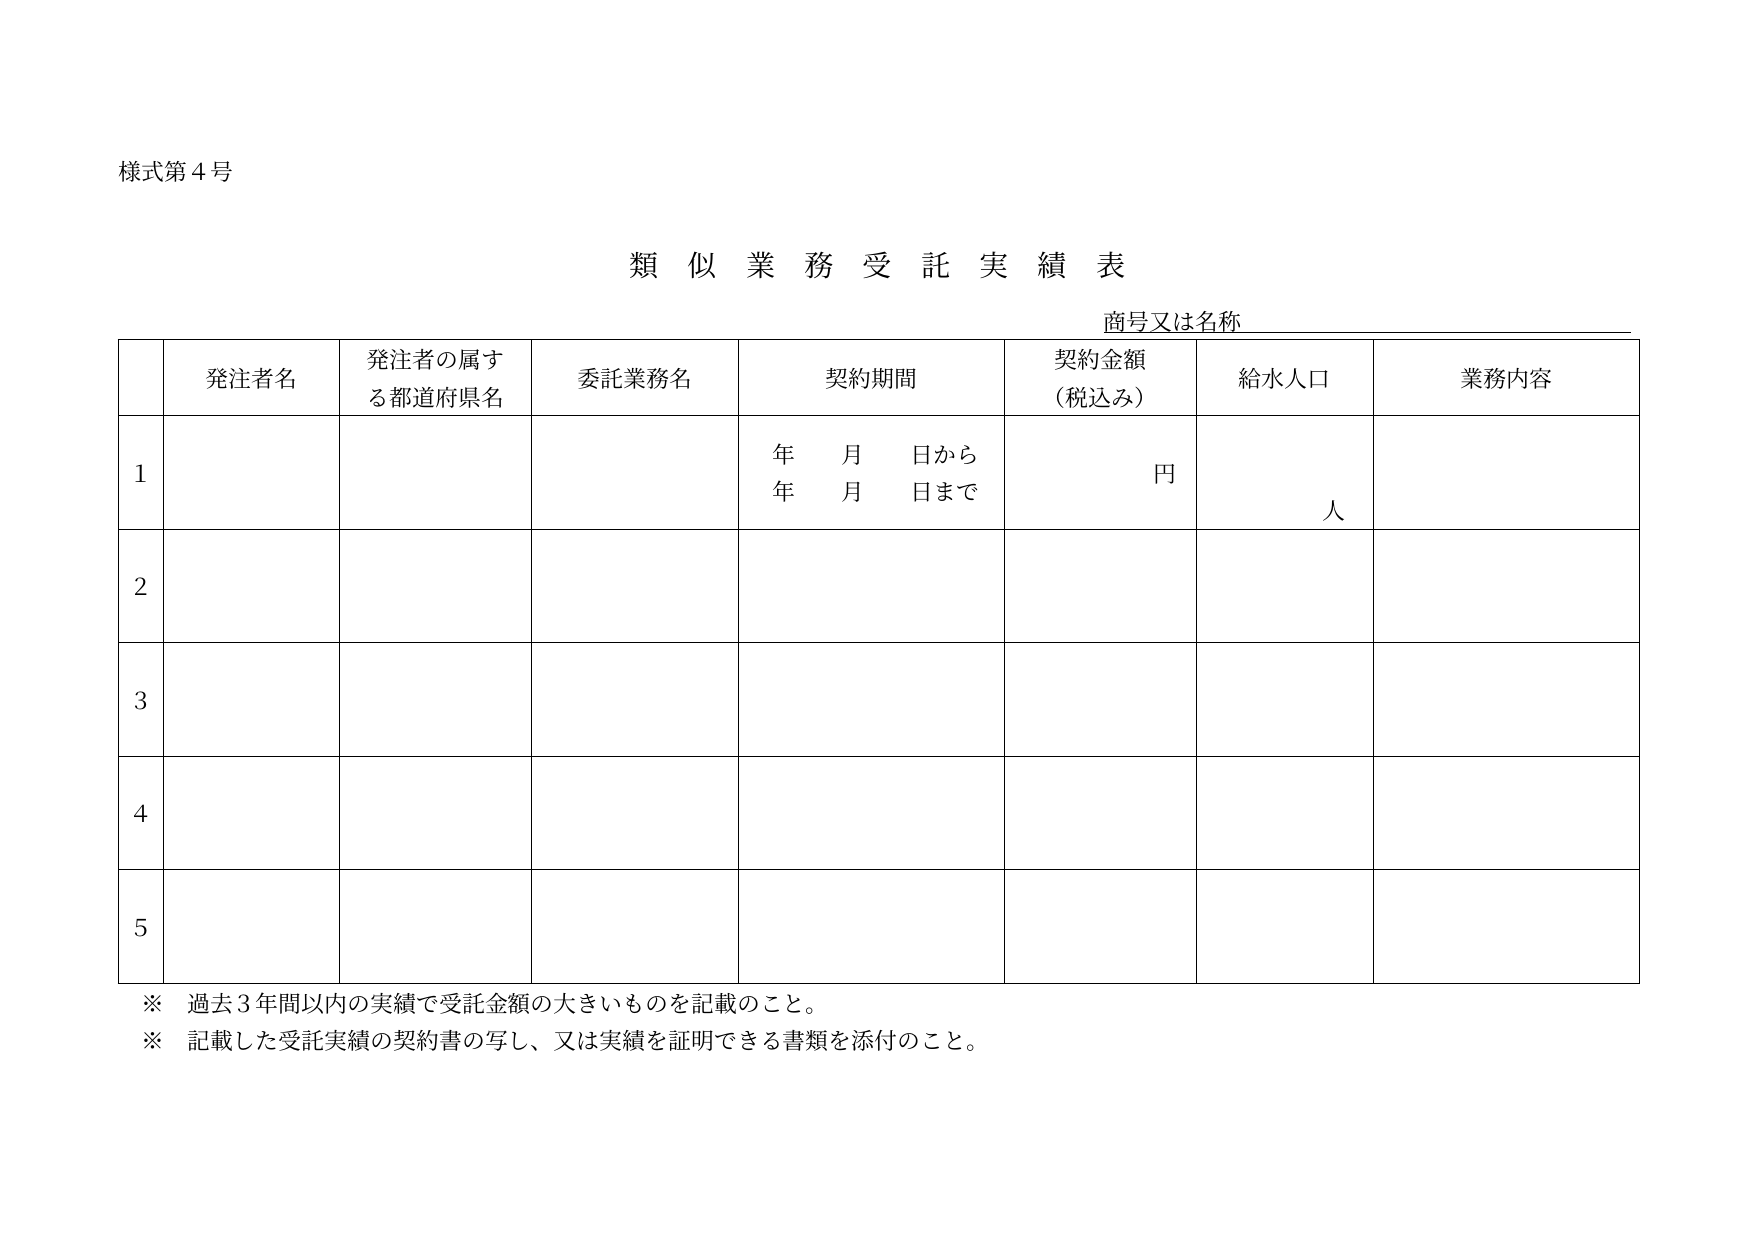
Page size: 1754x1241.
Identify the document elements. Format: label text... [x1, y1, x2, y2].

table_cell [1005, 870, 1196, 983]
text 類 似 業 務 受 託 実 績 表 [118, 226, 1636, 301]
text ※ 記載した受託実績の契約書の写し、又は実績を証明できる書類を添付のこと。 [118, 1021, 1636, 1059]
table_cell [1374, 870, 1639, 983]
table_cell [1374, 757, 1639, 869]
table_header 契約金額 （税込み） [1005, 340, 1196, 415]
table_cell [340, 643, 531, 756]
table_cell [1197, 643, 1373, 756]
table_cell [164, 870, 339, 983]
table_cell [164, 530, 339, 642]
table_header [119, 340, 163, 415]
table_cell ４ [119, 757, 163, 869]
subtitle 様式第４号 [118, 151, 1636, 189]
table_cell 人 [1197, 416, 1373, 528]
table_cell [1005, 643, 1196, 756]
table_cell [1374, 530, 1639, 642]
table_cell 年 月 日から 年 月 日まで [739, 416, 1004, 528]
table_header 委託業務名 [532, 340, 738, 415]
table_header 給水人口 [1197, 340, 1373, 415]
table_cell １ [119, 416, 163, 528]
text 商号又は名称 [118, 301, 1636, 339]
table_cell [340, 870, 531, 983]
table_header 業務内容 [1374, 340, 1639, 415]
table_cell [1197, 870, 1373, 983]
table_cell [532, 757, 738, 869]
table_cell [164, 757, 339, 869]
table_cell 円 [1005, 416, 1196, 528]
table_cell [532, 416, 738, 528]
table_cell [1005, 530, 1196, 642]
table_cell [1005, 757, 1196, 869]
table_cell [164, 643, 339, 756]
table_cell [340, 416, 531, 528]
table_cell [1374, 643, 1639, 756]
table_cell [164, 416, 339, 528]
table_cell [1374, 416, 1639, 528]
table_header 契約期間 [739, 340, 1004, 415]
text ※ 過去３年間以内の実績で受託金額の大きいものを記載のこと。 [118, 984, 1636, 1021]
table_cell ５ [119, 870, 163, 983]
table_cell ２ [119, 530, 163, 642]
table_cell [739, 530, 1004, 642]
table_cell ３ [119, 643, 163, 756]
table_cell [1197, 757, 1373, 869]
table_cell [739, 870, 1004, 983]
table_header 発注者の属す る都道府県名 [340, 340, 531, 415]
table_cell [340, 757, 531, 869]
table_cell [532, 530, 738, 642]
table_cell [739, 757, 1004, 869]
table_cell [532, 643, 738, 756]
table_cell [340, 530, 531, 642]
table_cell [532, 870, 738, 983]
table_cell [1197, 530, 1373, 642]
table_cell [739, 643, 1004, 756]
table_header 発注者名 [164, 340, 339, 415]
